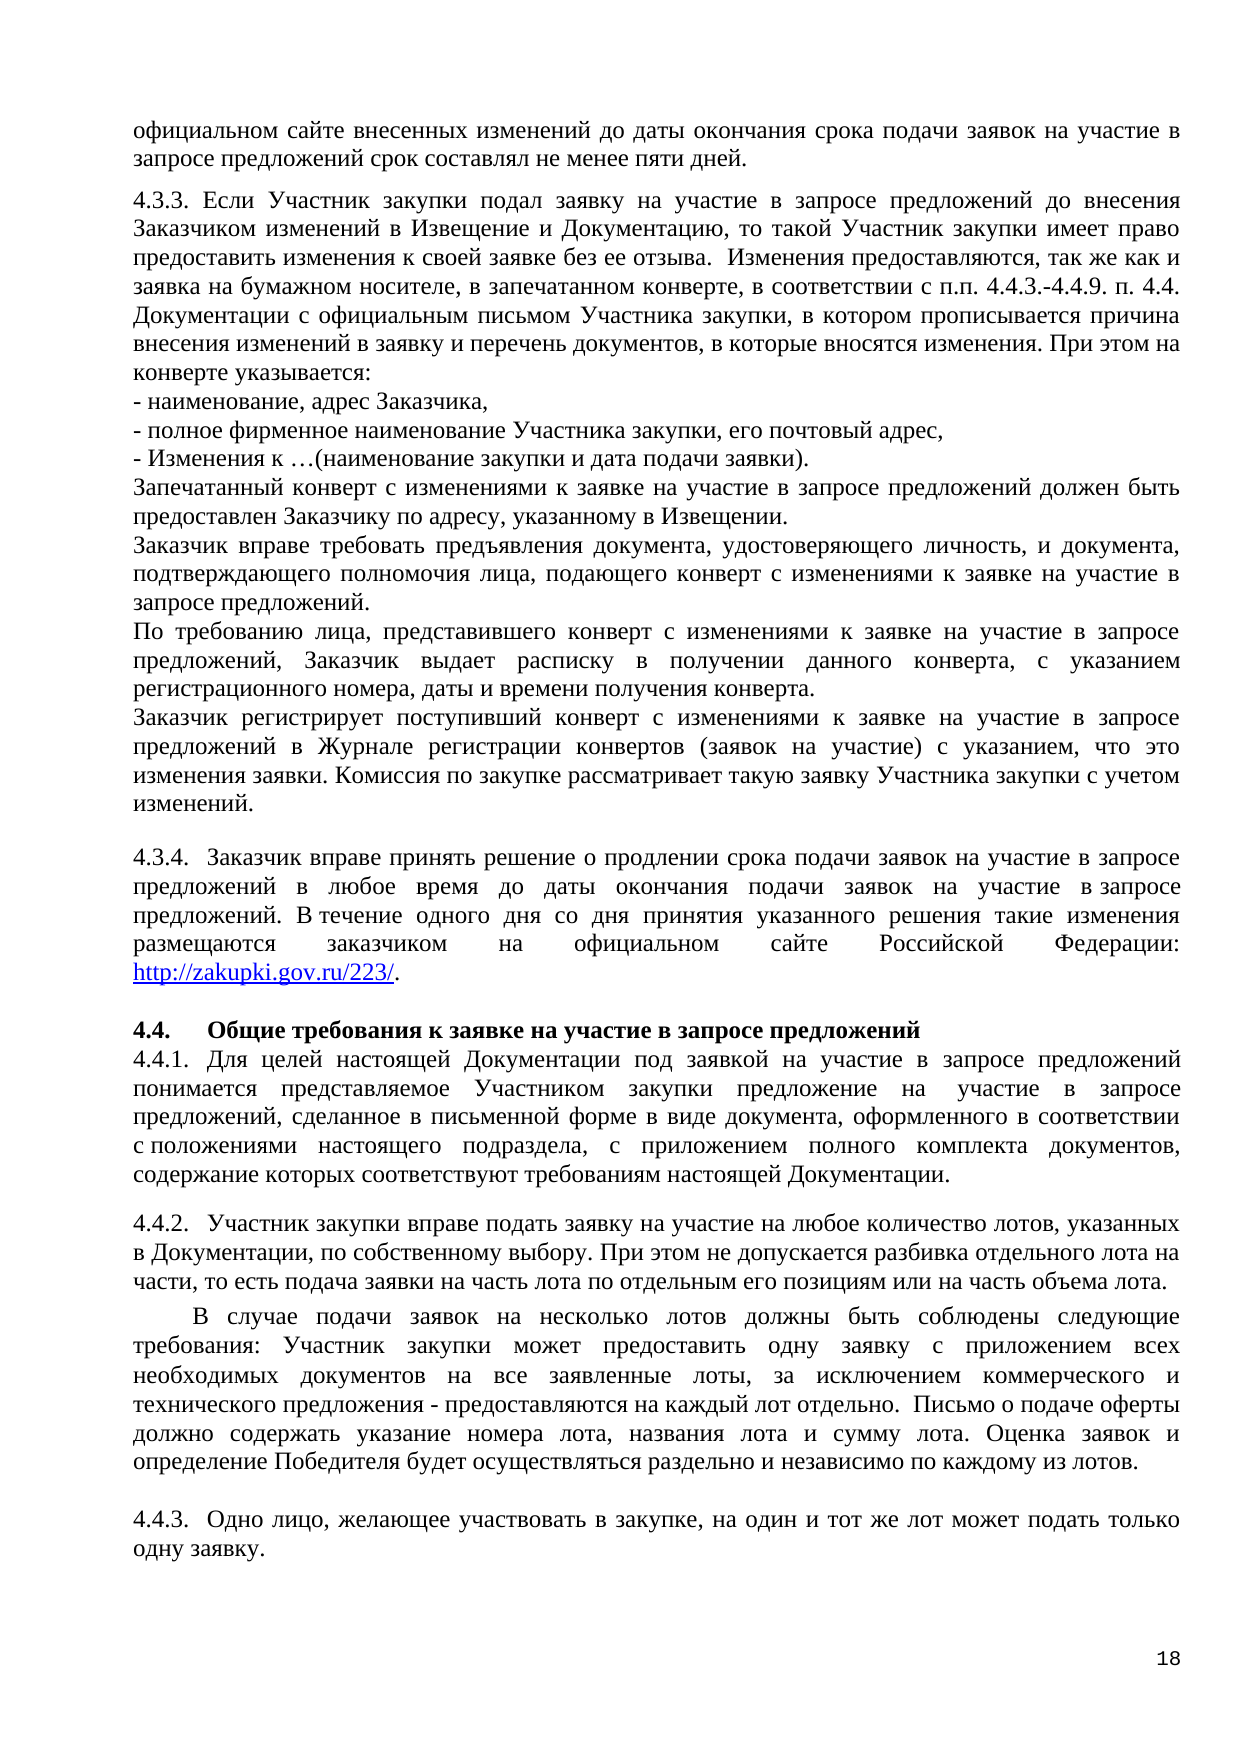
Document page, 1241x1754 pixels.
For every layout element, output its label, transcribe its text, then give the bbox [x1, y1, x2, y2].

list Для целей настоящей Документации под заявкой на участие в запросе предложений понимается представляемое Участником закупки предложение на участие в запросе предложений, сделанное в письменной форме в виде документа, оформленного в соответствии с положениями настоящего подраздела, с приложением полного комплекта документов, содержание которых соответствуют требованиям настоящей Документации. [133, 1044, 1181, 1188]
text Запечатанный конверт с изменениями к заявке на участие в запросе предложений должен быть предоставлен Заказчику по адресу, указанному в Извещении. [133, 472, 1181, 530]
list Одно лицо, желающее участвовать в закупке, на один и тот же лот может подать только одну заявку. [133, 1504, 1181, 1561]
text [133, 115, 1181, 172]
text Заказчик регистрирует поступивший конверт с изменениями к заявке на участие в запросе предложений в Журнале регистрации конвертов (заявок на участие) с указанием, что это изменения заявки. Комиссия по закупке рассматривает такую заявку Участника закупки с учетом изменений. [133, 702, 1181, 817]
text - Изменения к …(наименование закупки и дата подачи заявки). [133, 443, 1181, 472]
text 4.3.3. Если Участник закупки подал заявку на участие в запросе предложений до внесения Заказчиком изменений в Извещение и Документацию, то такой Участник закупки имеет право предоставить изменения к своей заявке без ее отзыва. Изменения предоставляются, так же как и заявка на бумажном носителе, в запечатанном конверте, в соответствии с п.п. 4.4.3.-4.4.9. п. 4.4. Документации с официальным письмом Участника закупки, в котором прописывается причина внесения изменений в заявку и перечень документов, в которые вносятся изменения. При этом на конверте указывается: [133, 185, 1181, 386]
text Заказчик вправе требовать предъявления документа, удостоверяющего личность, и документа, подтверждающего полномочия лица, подающего конверт с изменениями к заявке на участие в запросе предложений. [133, 530, 1181, 616]
text - полное фирменное наименование Участника закупки, его почтовый адрес, [133, 415, 1181, 443]
list Участник закупки вправе подать заявку на участие на любое количество лотов, указанных в Документации, по собственному выбору. При этом не допускается разбивка отдельного лота на части, то есть подача заявки на часть лота по отдельным его позициям или на часть объема лота. [133, 1208, 1181, 1295]
text В случае подачи заявок на несколько лотов должны быть соблюдены следующие требования: Участник закупки может предоставить одну заявку с приложением всех необходимых документов на все заявленные лоты, за исключением коммерческого и технического предложения - предоставляются на каждый лот отдельно. Письмо о подаче оферты должно содержать указание номера лота, названия лота и сумму лота. Оценка заявок и определение Победителя будет осуществляться раздельно и независимо по каждому из лотов. [133, 1301, 1181, 1475]
text - наименование, адрес Заказчика, [133, 386, 1181, 415]
list Заказчик вправе принять решение о продлении срока подачи заявок на участие в запросе предложений в любое время до даты окончания подачи заявок на участие в запросе предложений. В течение одного дня со дня принятия указанного решения такие изменения размещаются заказчиком на официальном сайте Российской Федерации: http://zakupki.gov.ru/223/. [133, 842, 1181, 986]
list Общие требования к заявке на участие в запросе предложений [133, 1015, 1181, 1044]
text По требованию лица, представившего конверт с изменениями к заявке на участие в запросе предложений, Заказчик выдает расписку в получении данного конверта, с указанием регистрационного номера, даты и времени получения конверта. [133, 616, 1181, 702]
